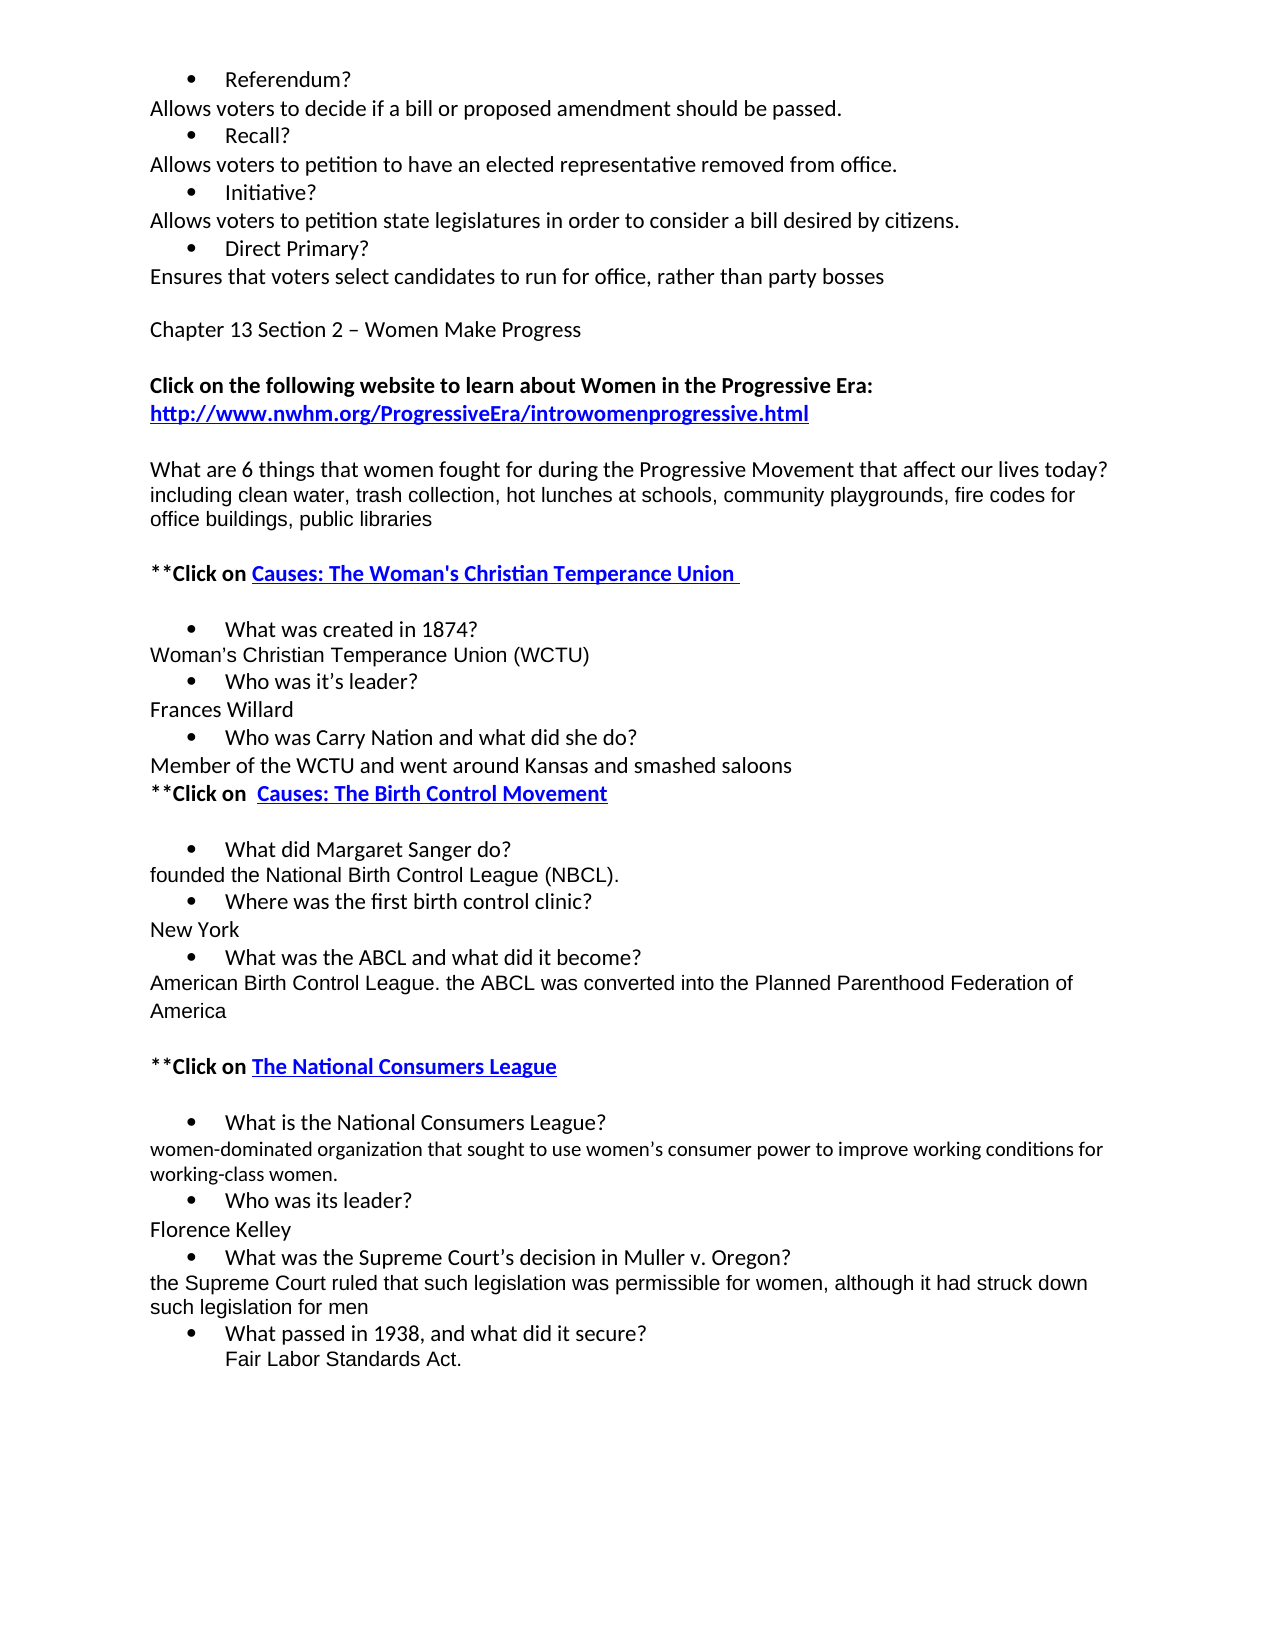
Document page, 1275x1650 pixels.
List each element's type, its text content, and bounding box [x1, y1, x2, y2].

text Allows voters to decide if a bill or proposed amendment should be passed. [150, 94, 1125, 122]
text including clean water, trash collection, hot lunches at schools, community playgrounds, fire codes for office buildings, public libraries [150, 483, 1125, 531]
text http://www.nwhm.org/ProgressiveEra/introwomenprogressive.html [150, 399, 1125, 427]
text women-dominated organization that sought to use women’s consumer power to improve working conditions for working-class women. [150, 1136, 1125, 1187]
text Woman’s Christian Temperance Union (WCTU) [150, 643, 1125, 667]
list What was the Supreme Court’s decision in Muller v. Oregon? [187, 1243, 1125, 1271]
list What did Margaret Sanger do? [187, 835, 1125, 863]
text **Click on Causes: The Birth Control Movement [150, 779, 1125, 807]
text founded the National Birth Control League (NBCL). [150, 863, 1125, 887]
list Where was the first birth control clinic? [187, 887, 1125, 915]
list What is the National Consumers League? [187, 1108, 1125, 1136]
list What was created in 1874? [187, 615, 1125, 643]
list Initiative? [187, 178, 1125, 206]
text Click on the following website to learn about Women in the Progressive Era: [150, 371, 1125, 399]
text Fair Labor Standards Act. [225, 1347, 1125, 1371]
text Florence Kelley [150, 1215, 1125, 1243]
text the Supreme Court ruled that such legislation was permissible for women, although it had struck down such legislation for men [150, 1271, 1125, 1319]
text Ensures that voters select candidates to run for office, rather than party bosses [150, 262, 1125, 290]
text New York [150, 915, 1125, 943]
list Who was its leader? [187, 1187, 1125, 1215]
list What passed in 1938, and what did it secure? [187, 1319, 1125, 1347]
text Chapter 13 Section 2 – Women Make Progress [150, 315, 1125, 343]
text **Click on The National Consumers League [150, 1052, 1125, 1080]
list Referendum? [187, 66, 1125, 94]
list What was the ABCL and what did it become? [187, 943, 1125, 971]
list Who was Carry Nation and what did she do? [187, 723, 1125, 751]
text Frances Willard [150, 695, 1125, 723]
list Who was it’s leader? [187, 667, 1125, 695]
text Member of the WCTU and went around Kansas and smashed saloons [150, 751, 1125, 779]
text What are 6 things that women fought for during the Progressive Movement that affect our lives today? [150, 455, 1125, 483]
list Recall? [187, 122, 1125, 150]
text Allows voters to petition state legislatures in order to consider a bill desired by citizens. [150, 206, 1125, 234]
text **Click on Causes: The Woman's Christian Temperance Union [150, 559, 1125, 587]
text American Birth Control League. the ABCL was converted into the Planned Parenthood Federation of America. [150, 971, 1125, 1024]
text Allows voters to petition to have an elected representative removed from office. [150, 150, 1125, 178]
list Direct Primary? [187, 234, 1125, 262]
